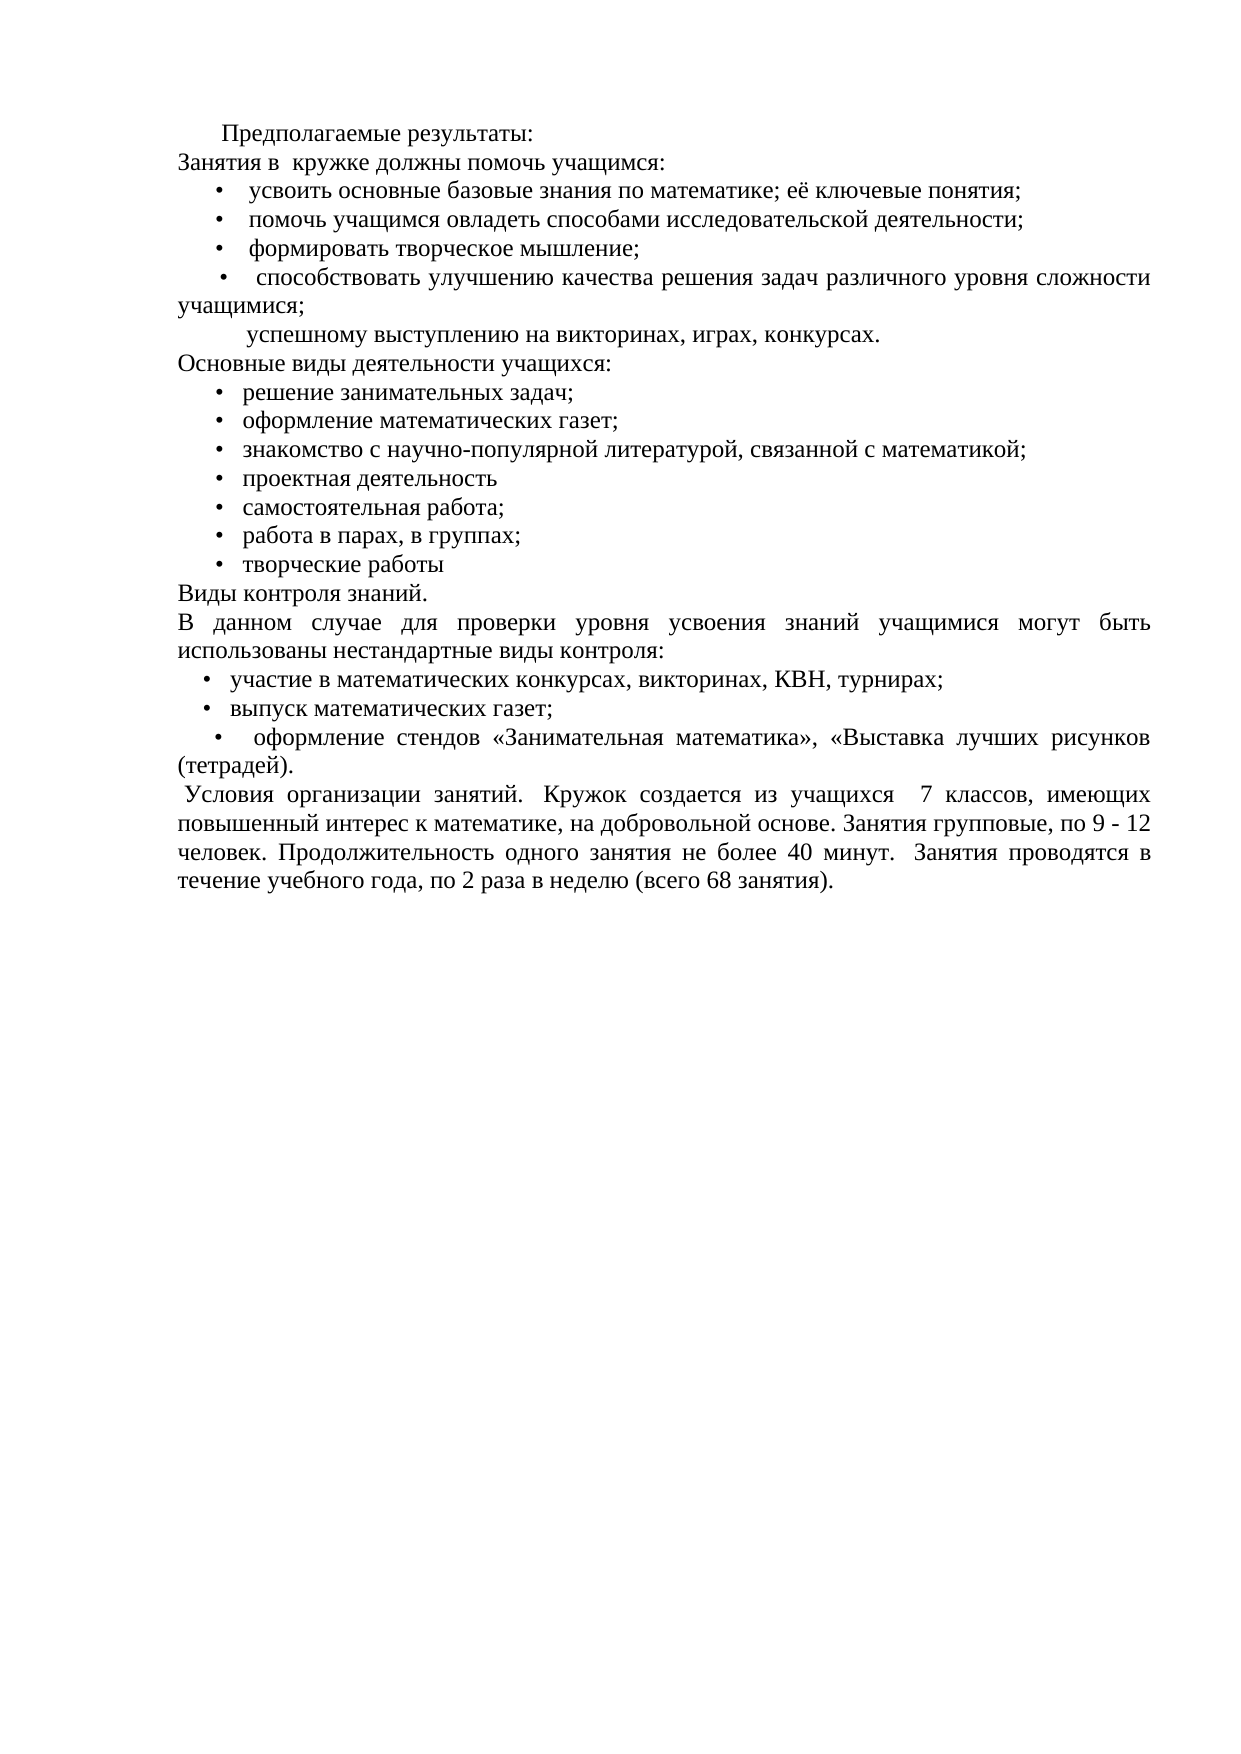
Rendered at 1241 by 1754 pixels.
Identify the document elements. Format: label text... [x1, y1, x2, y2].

text • решение занимательных задач; [177, 377, 1152, 406]
text • оформление стендов «Занимательная математика», «Выставка лучших рисунков (тетрадей). [177, 722, 1152, 779]
text В данном случае для проверки уровня усвоения знаний учащимися могут быть использованы нестандартные виды контроля: [177, 607, 1152, 664]
text Виды контроля знаний. [177, 578, 1152, 607]
text • формировать творческое мышление; [177, 233, 1152, 262]
text • участие в математических конкурсах, викторинах, КВН, турнирах; [177, 664, 1152, 693]
text • способствовать улучшению качества решения задач различного уровня сложности учащимися; [177, 262, 1152, 319]
text • самостоятельная работа; [177, 492, 1152, 521]
text • выпуск математических газет; [177, 693, 1152, 722]
text Основные виды деятельности учащихся: [177, 348, 1152, 377]
text • оформление математических газет; [177, 406, 1152, 434]
text • творческие работы [177, 549, 1152, 578]
text Предполагаемые результаты: [177, 118, 1152, 147]
text Условия организации занятий. Кружок создается из учащихся 7 классов, имеющих повышенный интерес к математике, на добровольной основе. Занятия групповые, по 9 - 12 человек. Продолжительность одного занятия не более 40 минут. Занятия проводятся в течение учебного года, по 2 раза в неделю (всего 68 занятия). [177, 779, 1152, 894]
text Занятия в кружке должны помочь учащимся: [177, 147, 1152, 176]
text успешному выступлению на викторинах, играх, конкурсах. [177, 319, 1152, 348]
text • усвоить основные базовые знания по математике; её ключевые понятия; [177, 176, 1152, 204]
text • проектная деятельность [177, 463, 1152, 492]
text • знакомство с научно-популярной литературой, связанной с математикой; [177, 434, 1152, 463]
text • работа в парах, в группах; [177, 521, 1152, 549]
text • помочь учащимся овладеть способами исследовательской деятельности; [177, 204, 1152, 233]
